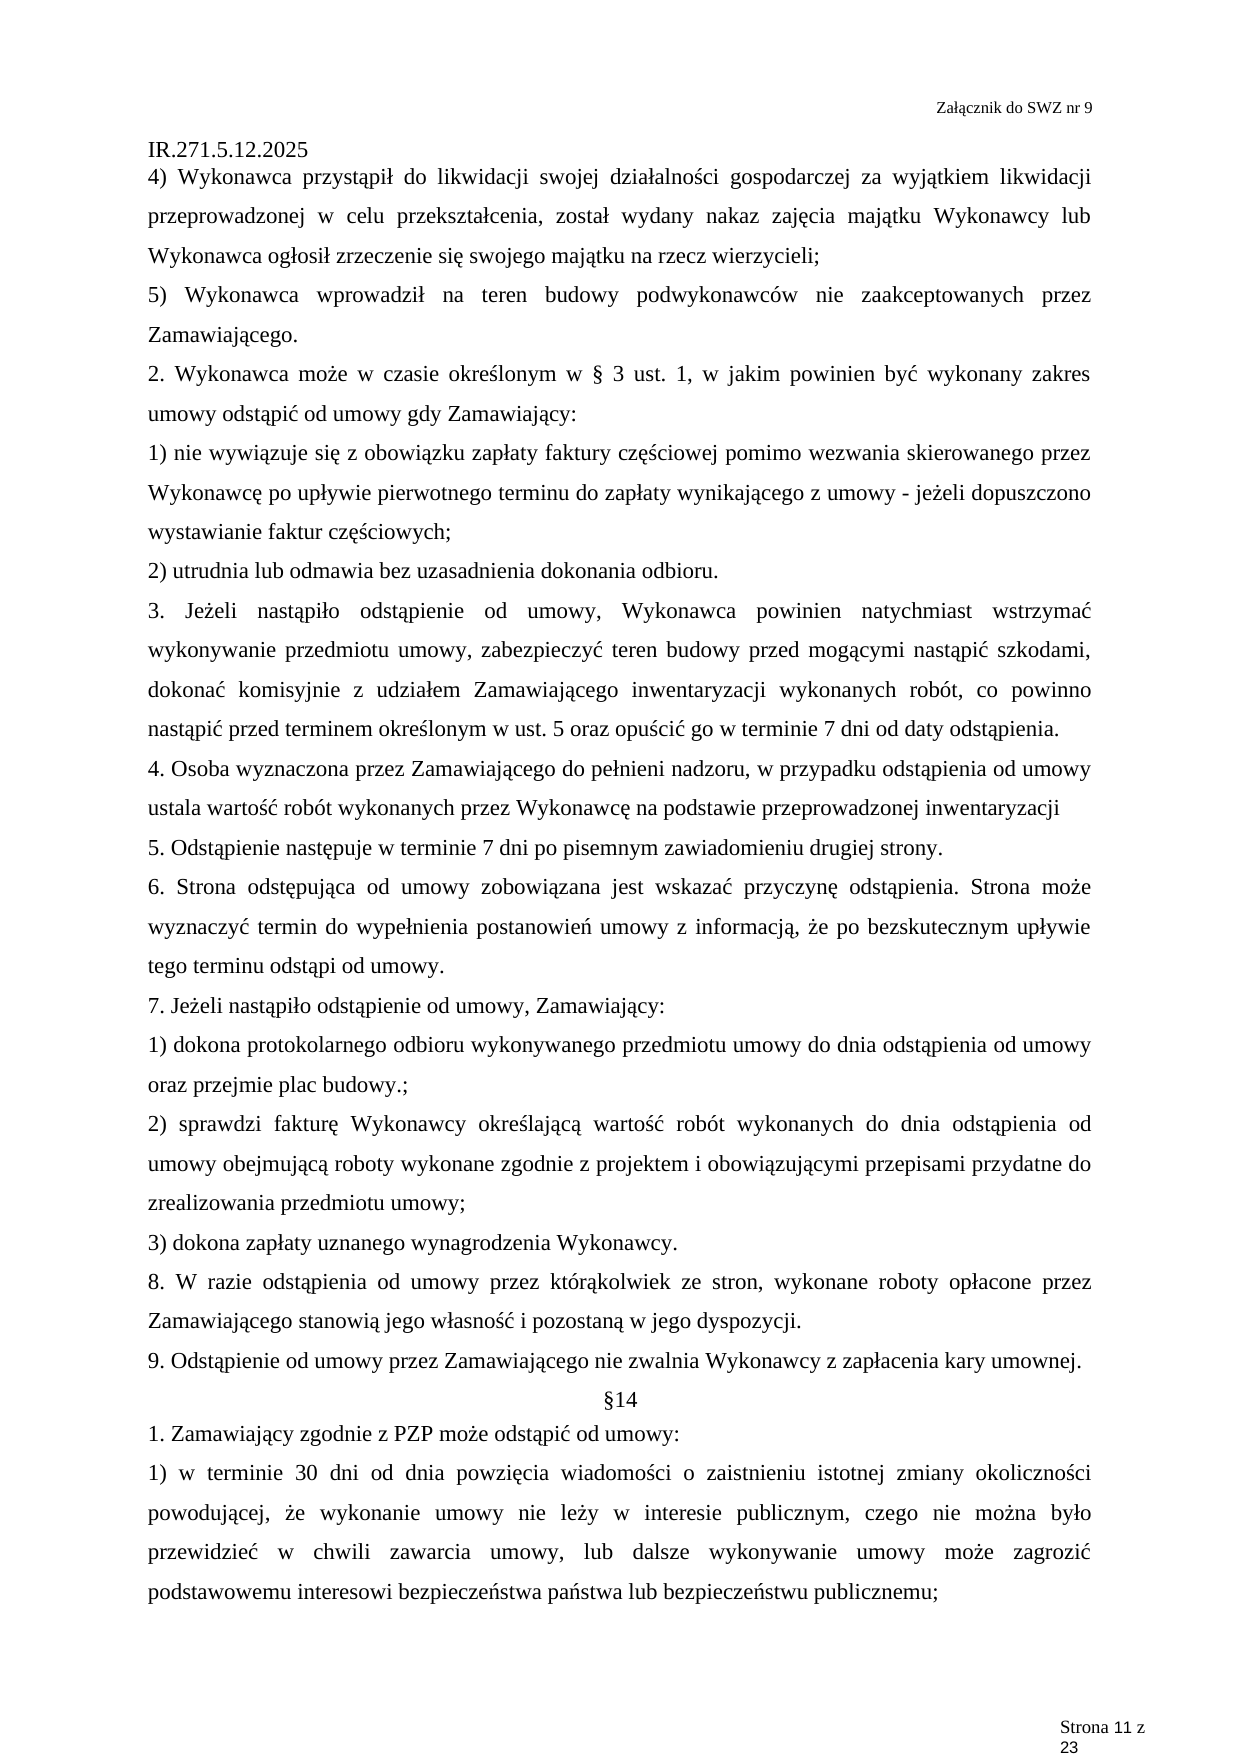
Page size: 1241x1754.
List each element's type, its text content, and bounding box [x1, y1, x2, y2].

text 6. Strona odstępująca od umowy zobowiązana jest wskazać przyczynę odstąpienia. Strona może wyznaczyć termin do wypełnienia postanowień umowy z informacją, że po bezskutecznym upływie tego terminu odstąpi od umowy. [148, 873, 1093, 979]
text 4. Osoba wyznaczona przez Zamawiającego do pełnieni nadzoru, w przypadku odstąpienia od umowy ustala wartość robót wykonanych przez Wykonawcę na podstawie przeprowadzonej inwentaryzacji [148, 755, 1093, 821]
text 4) Wykonawca przystąpił do likwidacji swojej działalności gospodarczej za wyjątkiem likwidacji przeprowadzonej w celu przekształcenia, został wydany nakaz zajęcia majątku Wykonawcy lub Wykonawca ogłosił zrzeczenie się swojego majątku na rzecz wierzycieli; [148, 163, 1093, 268]
text 2) sprawdzi fakturę Wykonawcy określającą wartość robót wykonanych do dnia odstąpienia od umowy obejmującą roboty wykonane zgodnie z projektem i obowiązującymi przepisami przydatne do zrealizowania przedmiotu umowy; [148, 1110, 1093, 1216]
text 1. Zamawiający zgodnie z PZP może odstąpić od umowy: [148, 1420, 1093, 1446]
text 2. Wykonawca może w czasie określonym w § 3 ust. 1, w jakim powinien być wykonany zakres umowy odstąpić od umowy gdy Zamawiający: [148, 360, 1093, 426]
text 9. Odstąpienie od umowy przez Zamawiającego nie zwalnia Wykonawcy z zapłacenia kary umownej. [148, 1347, 1093, 1373]
text 3) dokona zapłaty uznanego wynagrodzenia Wykonawcy. [148, 1229, 1093, 1255]
text §14 [148, 1387, 1093, 1413]
text 5. Odstąpienie następuje w terminie 7 dni po pisemnym zawiadomieniu drugiej strony. [148, 834, 1093, 860]
text 1) w terminie 30 dni od dnia powzięcia wiadomości o zaistnieniu istotnej zmiany okoliczności powodującej, że wykonanie umowy nie leży w interesie publicznym, czego nie można było przewidzieć w chwili zawarcia umowy, lub dalsze wykonywanie umowy może zagrozić podstawowemu interesowi bezpieczeństwa państwa lub bezpieczeństwu publicznemu; [148, 1459, 1093, 1604]
text 2) utrudnia lub odmawia bez uzasadnienia dokonania odbioru. [148, 557, 1093, 584]
text 1) dokona protokolarnego odbioru wykonywanego przedmiotu umowy do dnia odstąpienia od umowy oraz przejmie plac budowy.; [148, 1031, 1093, 1097]
text 1) nie wywiązuje się z obowiązku zapłaty faktury częściowej pomimo wezwania skierowanego przez Wykonawcę po upływie pierwotnego terminu do zapłaty wynikającego z umowy - jeżeli dopuszczono wystawianie faktur częściowych; [148, 439, 1093, 544]
text 5) Wykonawca wprowadził na teren budowy podwykonawców nie zaakceptowanych przez Zamawiającego. [148, 281, 1093, 347]
text 7. Jeżeli nastąpiło odstąpienie od umowy, Zamawiający: [148, 992, 1093, 1018]
text 8. W razie odstąpienia od umowy przez którąkolwiek ze stron, wykonane roboty opłacone przez Zamawiającego stanowią jego własność i pozostaną w jego dyspozycji. [148, 1268, 1093, 1334]
text 3. Jeżeli nastąpiło odstąpienie od umowy, Wykonawca powinien natychmiast wstrzymać wykonywanie przedmiotu umowy, zabezpieczyć teren budowy przed mogącymi nastąpić szkodami, dokonać komisyjnie z udziałem Zamawiającego inwentaryzacji wykonanych robót, co powinno nastąpić przed terminem określonym w ust. 5 oraz opuścić go w terminie 7 dni od daty odstąpienia. [148, 597, 1093, 742]
